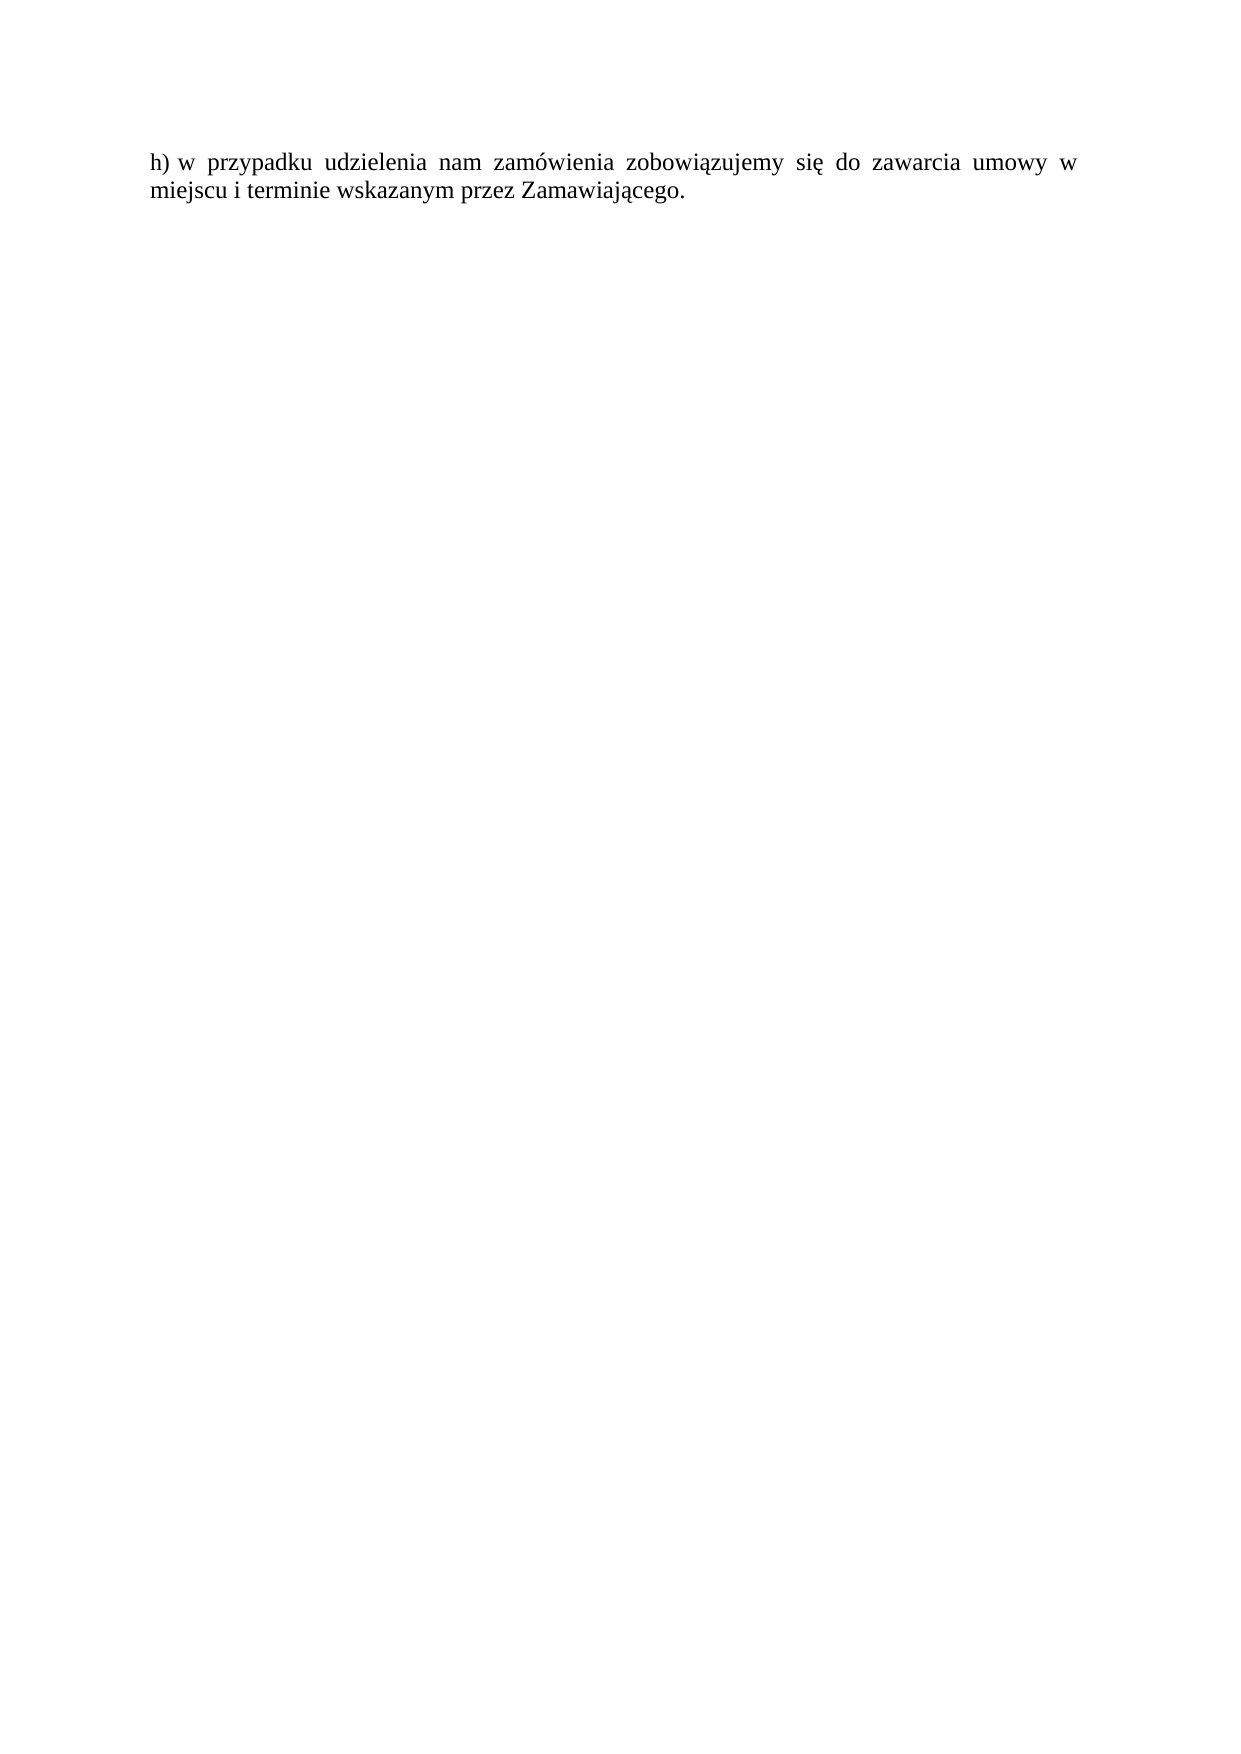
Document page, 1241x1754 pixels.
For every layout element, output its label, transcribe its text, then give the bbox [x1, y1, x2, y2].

list w przypadku udzielenia nam zamówienia zobowiązujemy się do zawarcia umowy w miejscu i terminie wskazanym przez Zamawiającego. [150, 148, 1078, 205]
